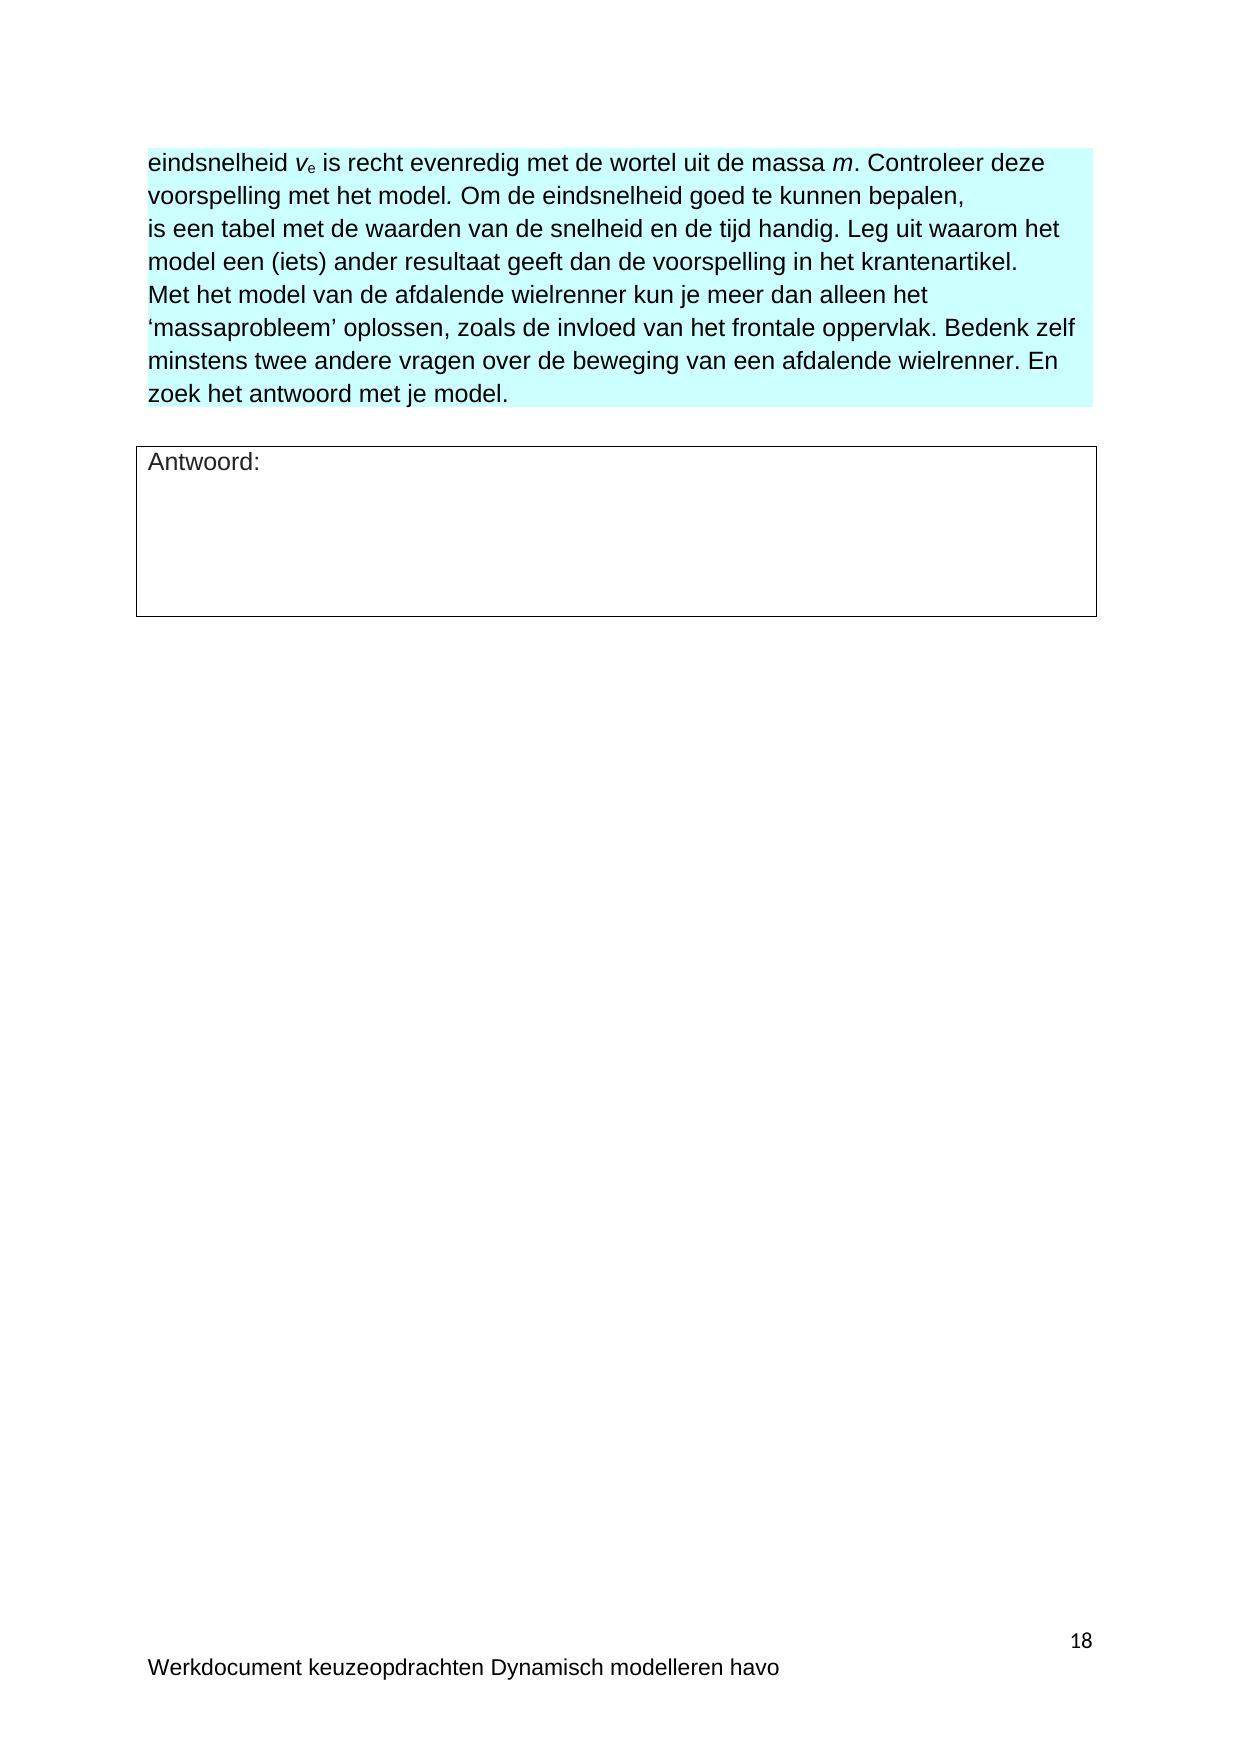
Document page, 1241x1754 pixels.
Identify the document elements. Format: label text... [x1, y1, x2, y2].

text eindsnelheid ve is recht evenredig met de wortel uit de massa m. Controleer deze [148, 148, 1093, 176]
text Met het model van de afdalende wielrenner kun je meer dan alleen het ‘massaprobleem’ oplossen, zoals de invloed van het frontale oppervlak. Bedenk zelf minstens twee andere vragen over de beweging van een afdalende wielrenner. En zoek het antwoord met je model. [148, 280, 1093, 407]
table_header Antwoord: [137, 447, 1096, 616]
text is een tabel met de waarden van de snelheid en de tijd handig. Leg uit waarom het model een (iets) ander resultaat geeft dan de voorspelling in het krantenartikel. [148, 214, 1093, 275]
text voorspelling met het model. Om de eindsnelheid goed te kunnen bepalen, [148, 181, 1093, 209]
